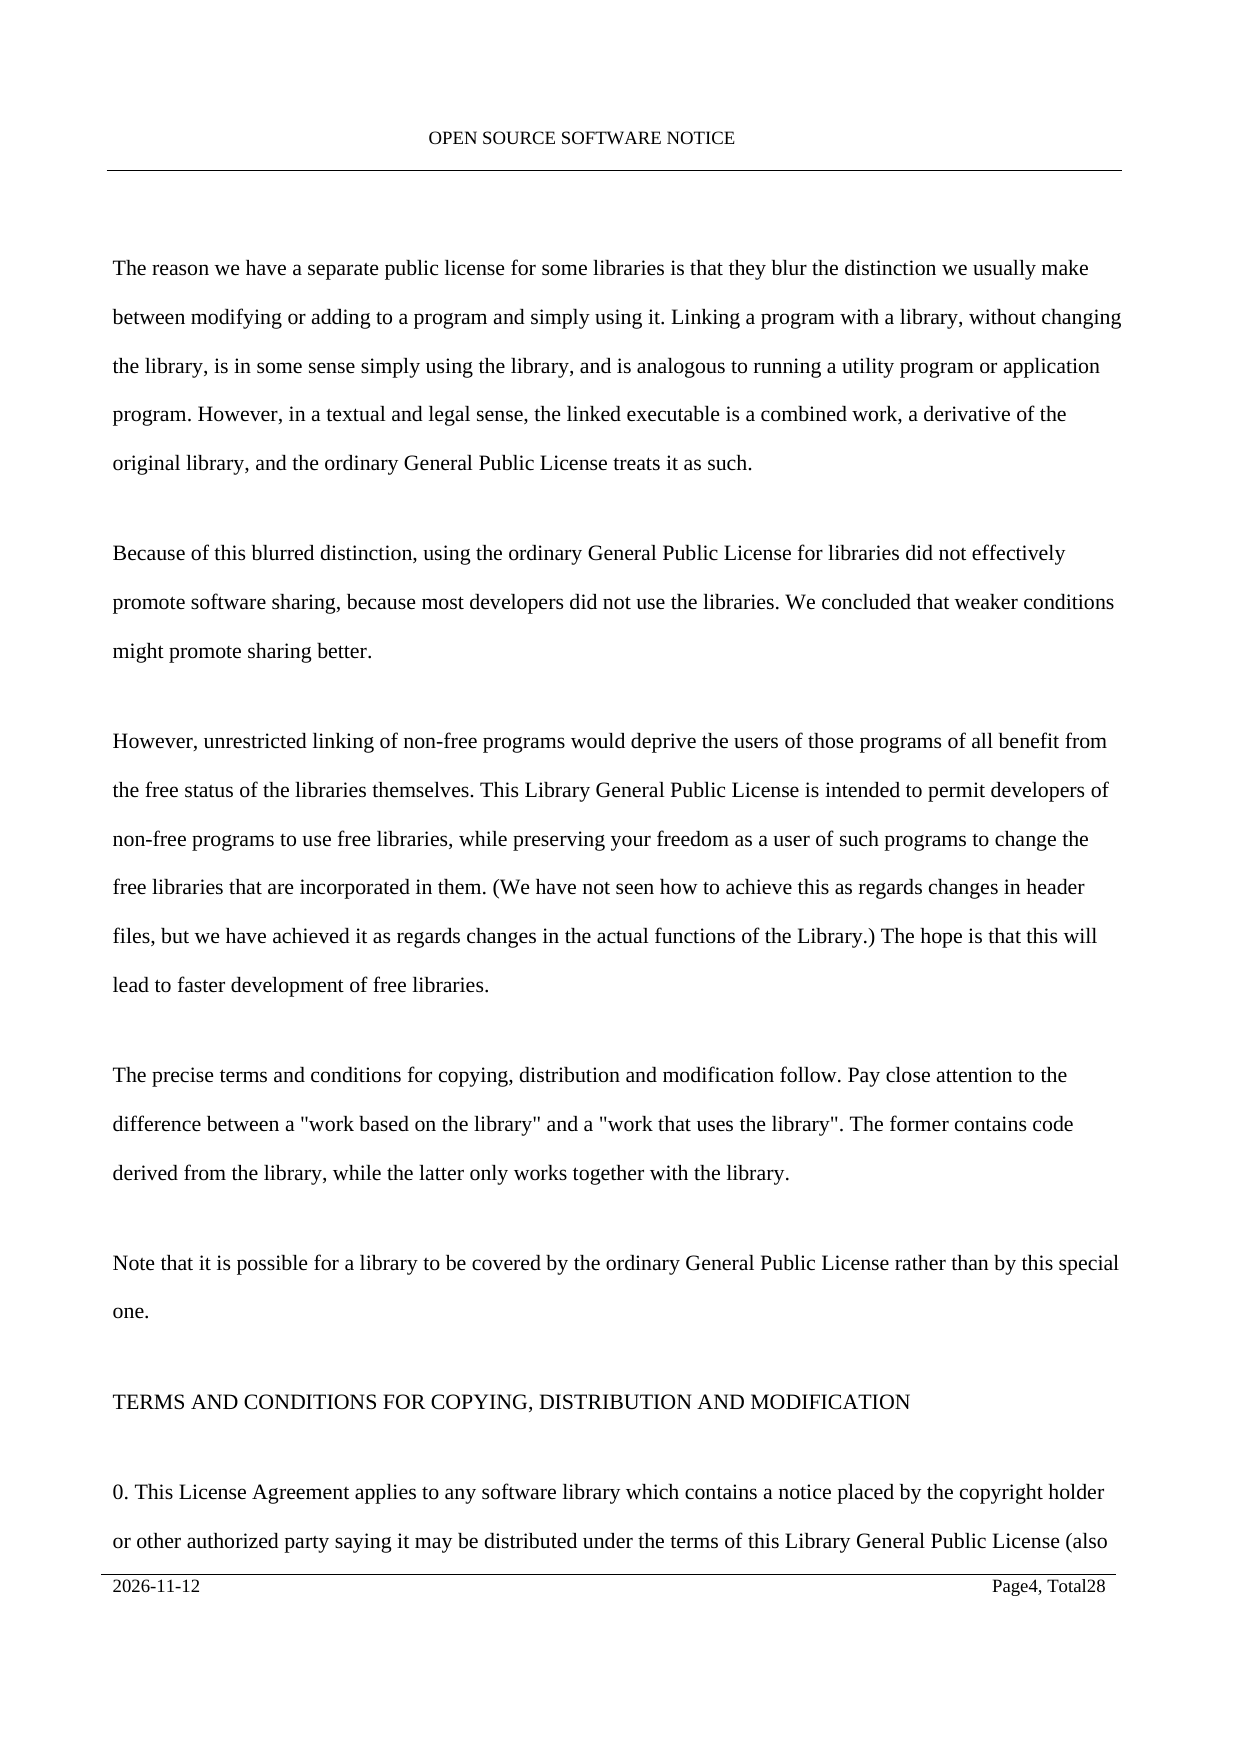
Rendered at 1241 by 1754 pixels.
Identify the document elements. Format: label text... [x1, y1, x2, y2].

text The reason we have a separate public license for some libraries is that they blur the distinction we usually make between modifying or adding to a program and simply using it. Linking a program with a library, without changing the library, is in some sense simply using the library, and is analogous to running a utility program or application program. However, in a textual and legal sense, the linked executable is a combined work, a derivative of the original library, and the ordinary General Public License treats it as such. [112, 251, 1128, 479]
text However, unrestricted linking of non-free programs would deprive the users of those programs of all benefit from the free status of the libraries themselves. This Library General Public License is intended to permit developers of non-free programs to use free libraries, while preserving your freedom as a user of such programs to change the free libraries that are incorporated in them. (We have not seen how to achieve this as regards changes in header files, but we have achieved it as regards changes in the actual functions of the Library.) The hope is that this will lead to faster development of free libraries. [112, 724, 1128, 1001]
text Note that it is possible for a library to be covered by the ordinary General Public License rather than by this special one. [112, 1246, 1128, 1327]
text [112, 1475, 1128, 1556]
text TERMS AND CONDITIONS FOR COPYING, DISTRIBUTION AND MODIFICATION [112, 1385, 1128, 1417]
text The precise terms and conditions for copying, distribution and modification follow. Pay close attention to the difference between a "work based on the library" and a "work that uses the library". The former contains code derived from the library, while the latter only works together with the library. [112, 1058, 1128, 1188]
text Because of this blurred distinction, using the ordinary General Public License for libraries did not effectively promote software sharing, because most developers did not use the libraries. We concluded that weaker conditions might promote sharing better. [112, 537, 1128, 667]
